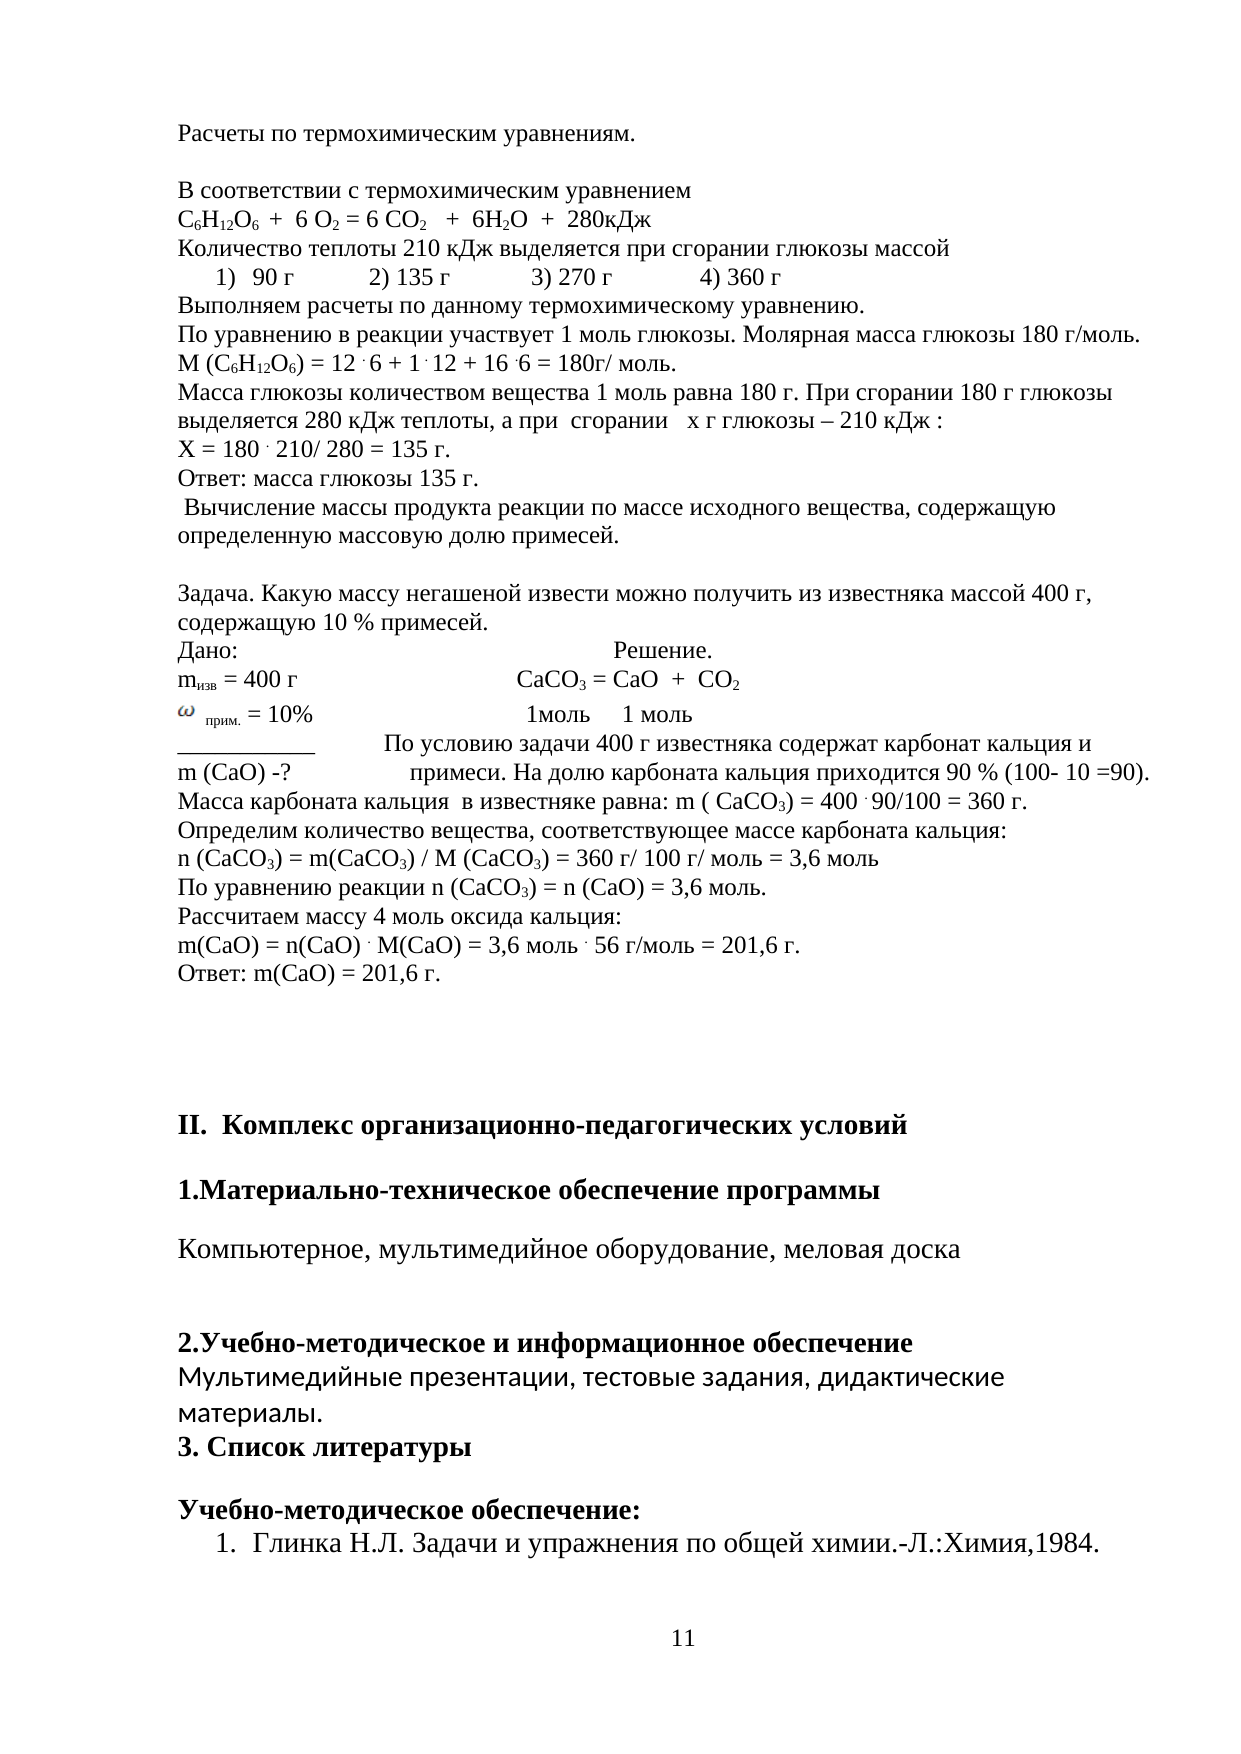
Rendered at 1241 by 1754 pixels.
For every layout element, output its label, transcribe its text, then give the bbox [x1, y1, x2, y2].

text В соответствии с термохимическим уравнением [177, 176, 1152, 204]
text М (C6H12O6) = 12 . 6 + 1 . 12 + 16 .6 = 180г/ моль. [177, 348, 1152, 377]
text Дано: Решение. [177, 636, 1152, 664]
text mизв = CaCO3 = CaO + CO2 [177, 664, 1152, 693]
list Глинка Н.Л. Задачи и упражнения по общей химии.-Л.:Химия,1984. [215, 1525, 1152, 1559]
text Х = 180 . 210/ 280 = . [177, 434, 1152, 463]
text Задача. Какую массу негашеной извести можно получить из известняка массой , содержащую 10 % примесей. [177, 578, 1152, 636]
text 1.Материально-техническое обеспечение программы [177, 1172, 1152, 1205]
text Ответ: m(CaO) = . [177, 958, 1152, 987]
text прим. = 10% 1моль 1 моль [177, 693, 1152, 728]
text Масса карбоната кальция в известняке равна: m ( CaCO3) = 400 . 90/100 = . [177, 786, 1152, 815]
list 2) 3) 4) [215, 262, 1152, 291]
text ___________ По условию задачи известняка содержат карбонат кальция и m (CaO) -? примеси. На долю карбоната кальция приходится 90 % (100- 10 =90). [177, 728, 1152, 786]
text 3. Список литературы [177, 1429, 1152, 1463]
text 2.Учебно-методическое и информационное обеспечение [177, 1325, 1152, 1358]
picture [177, 693, 206, 723]
text Учебно-методическое обеспечение: [177, 1492, 1152, 1525]
text Определим количество вещества, соответствующее массе карбоната кальция: [177, 815, 1152, 843]
text C6H12O6 + 6 O2 = 6 CO2 + 6H2O + 280кДж [177, 204, 1152, 233]
text Количество теплоты 210 кДж выделяется при сгорании глюкозы массой [177, 233, 1152, 262]
text m(CaO) = n(CaO) . M(CaO) = 3,6 моль . 56 г/моль = . [177, 930, 1152, 958]
text n (CaCO3) = m(CaCO3) / M (CaCO3) = 360 г/ 100 г/ моль = 3,6 моль [177, 843, 1152, 872]
text По уравнению реакции n (CaCO3) = n (CaO) = 3,6 моль. [177, 872, 1152, 901]
text Вычисление массы продукта реакции по массе исходного вещества, содержащую определенную массовую долю примесей. [177, 492, 1152, 549]
text II. Комплекс организационно-педагогических условий [177, 1107, 1152, 1141]
text Мультимедийные презентации, тестовые задания, дидактические материалы. [177, 1358, 1152, 1429]
text Ответ: масса глюкозы . [177, 463, 1152, 492]
text Выполняем расчеты по данному термохимическому уравнению. [177, 291, 1152, 319]
text Масса глюкозы количеством вещества 1 моль равна . При сгорании глюкозы выделяется 280 кДж теплоты, а при сгорании х г глюкозы – 210 кДж : [177, 377, 1152, 434]
text Компьютерное, мультимедийное оборудование, меловая доска [177, 1231, 1152, 1265]
text Расчеты по термохимическим уравнениям. [177, 118, 1152, 147]
text По уравнению в реакции участвует 1 моль глюкозы. Молярная масса глюкозы 180 г/моль. [177, 319, 1152, 348]
text Рассчитаем массу 4 моль оксида кальция: [177, 901, 1152, 930]
